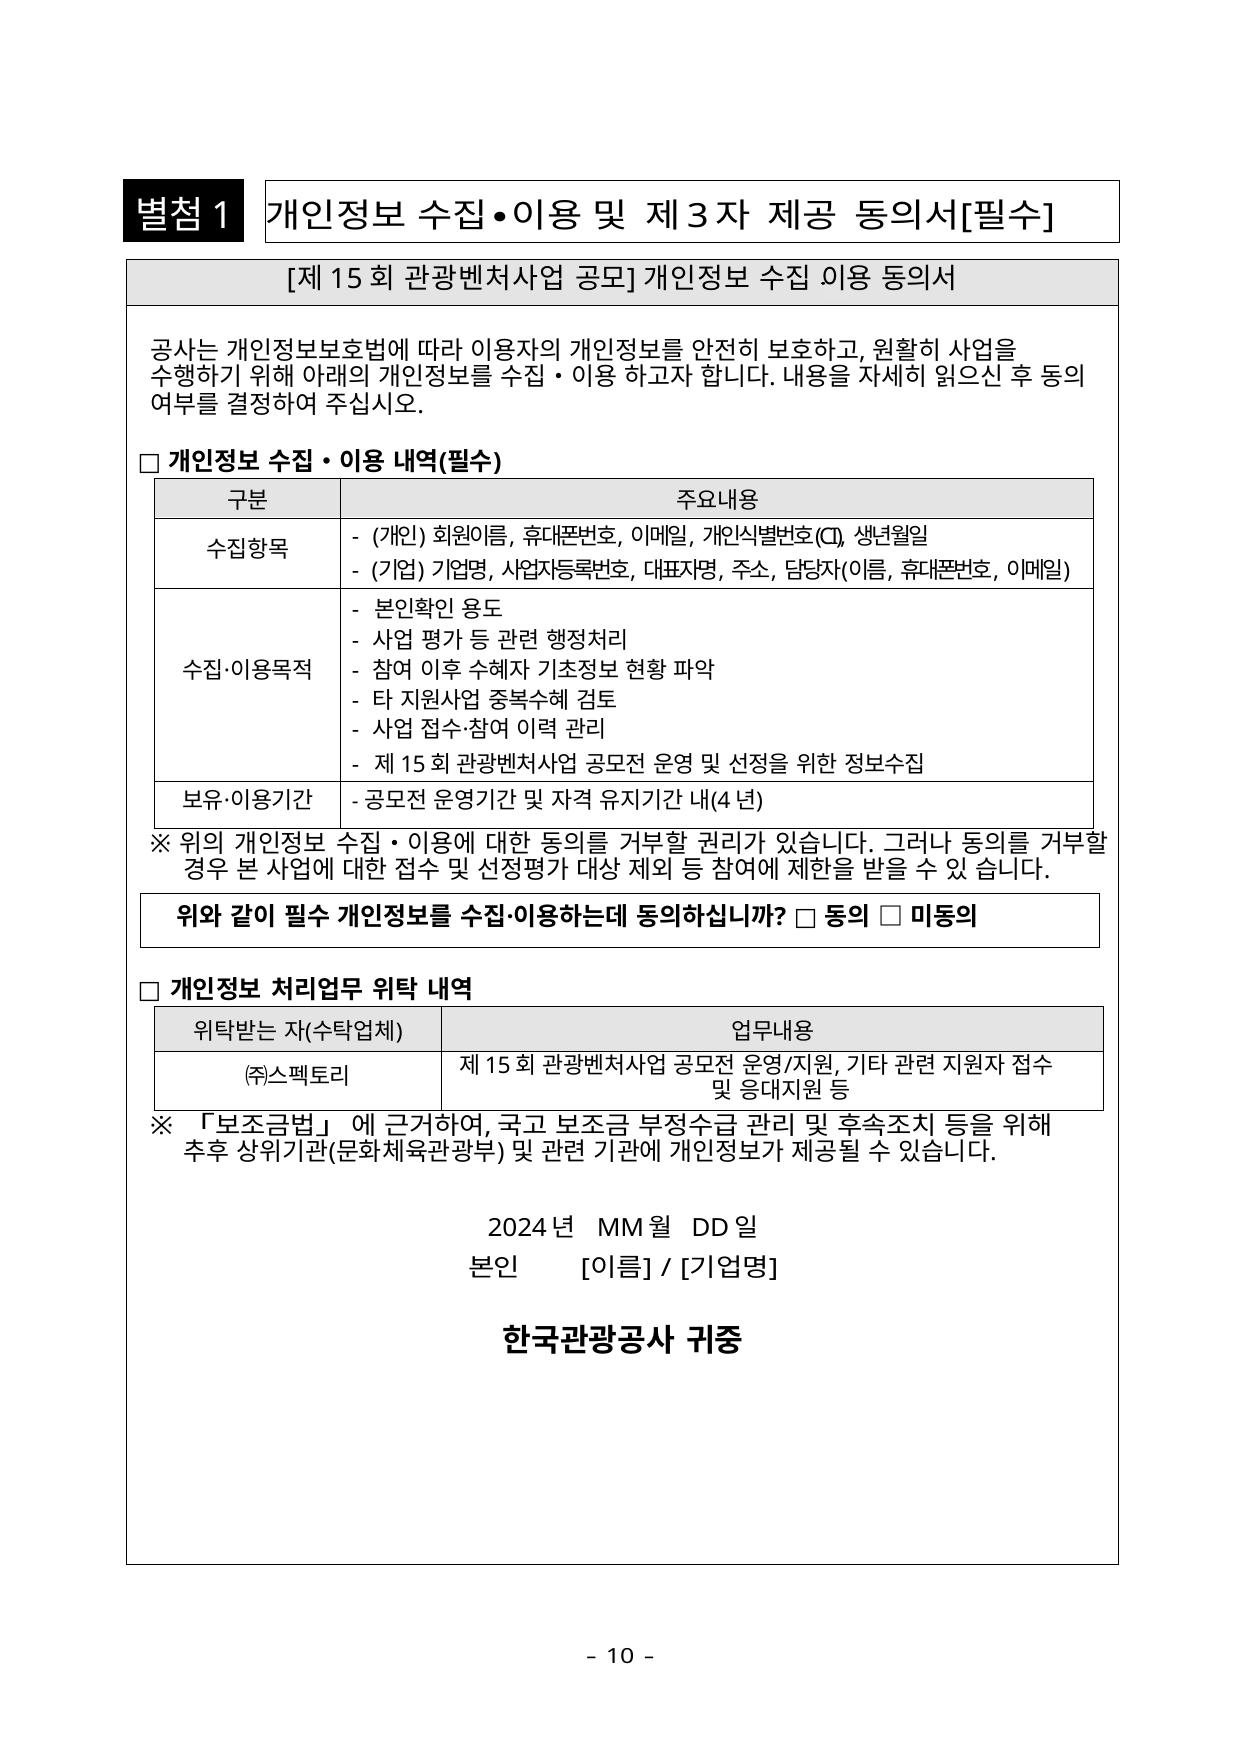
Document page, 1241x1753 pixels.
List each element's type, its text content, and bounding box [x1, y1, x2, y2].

table_cell 본인확인 용도 사업 평가 등 관련 행정처리 참여 이후 수혜자 기초정보 현황 파악 타 지원사업 중복수혜 검토 사업 접수·참여 이력 관리 제15회 관광벤처사업 공모전 운영 및 선정을 위한 정보수집 [341, 589, 1093, 781]
text 본인 [이름] / [기업명] [112, 1244, 1134, 1284]
subtitle □ 개인정보 처리업무 위탁 내역 [137, 911, 1134, 1006]
text ※ 「보조금법」에 근거하여, 국고 보조금 부정수급 관리 및 후속조치 등을 위해 추후 상위기관(문화체육관광부) 및 관련 기관에 개인정보가 제공될 수 있습니다. [150, 1113, 1098, 1168]
subtitle [제15회 관광벤처사업 공모] 개인정보 수집 이용 동의서 [110, 256, 1134, 297]
subtitle □ 개인정보 수집‧이용 내역(필수) [137, 442, 1134, 478]
table_cell 수집·이용목적 [155, 589, 340, 781]
text ※ 위의 개인정보 수집‧이용에 대한 동의를 거부할 권리가 있습니다. 그러나 동의를 거부할 경우 본 사업에 대한 접수 및 선정평가 대상 제외 등 참여에 제한을 받을 수 있 습니다. [150, 831, 1108, 886]
table_cell 수집항목 [155, 519, 340, 588]
text 공사는 개인정보보호법에 따라 이용자의 개인정보를 안전히 보호하고, 원활히 사업을 수행하기 위해 아래의 개인정보를 수집‧이용 하고자 합니다. 내용을 자세히 읽으신 후 동의 여부를 결정하여 주십시오. [150, 338, 1094, 420]
table_header 업무내용 [442, 1007, 1103, 1051]
table_header 위탁받는 자(수탁업체) [155, 1007, 441, 1051]
table_cell 보유·이용기간 [155, 782, 340, 828]
table_header 구분 [155, 479, 340, 517]
table_cell 제15회 관광벤처사업 공모전 운영/지원, 기타 관련 지원자 접수 및 응대지원 등 [442, 1052, 1103, 1110]
subtitle 한국관광공사 귀중 [112, 1315, 1134, 1360]
table_cell ㈜스펙토리 [155, 1052, 441, 1110]
table_cell (개인) 회원이름, 휴대폰번호, 이메일, 개인식별번호(CI), 생년월일 (기업) 기업명, 사업자등록번호, 대표자명, 주소, 담당자(이름, 휴대폰번호, 이메일) [341, 519, 1093, 588]
text 2024년 MM월 DD일 [112, 1204, 1134, 1244]
table_cell - 공모전 운영기간 및 자격 유지기간 내(4년) [341, 782, 1093, 828]
table_header 주요내용 [341, 479, 1093, 517]
